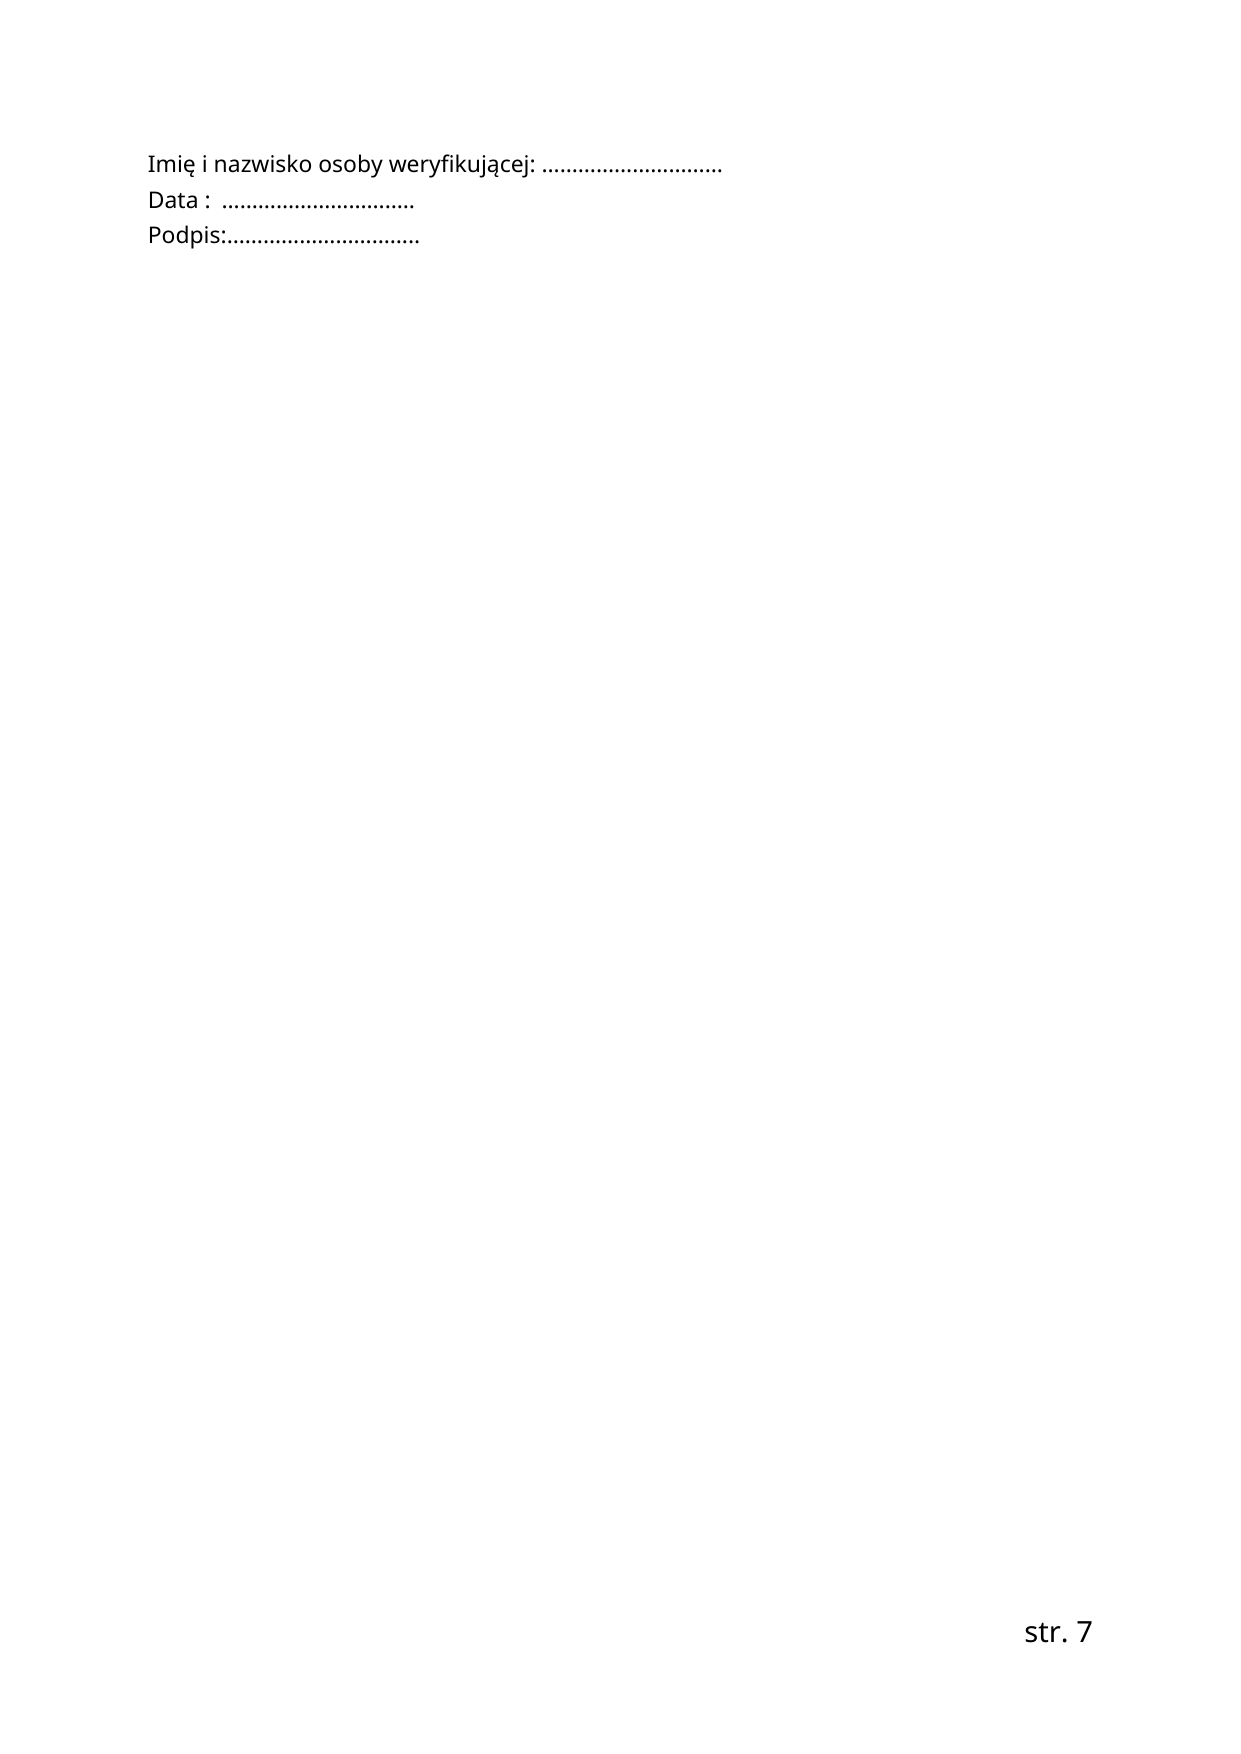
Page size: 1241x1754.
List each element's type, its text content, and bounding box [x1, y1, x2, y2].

text Podpis:………………………….. [148, 219, 1093, 251]
text Data : ………………………….. [148, 183, 1093, 215]
text Imię i nazwisko osoby weryfikującej: ………………………… [148, 148, 1093, 179]
